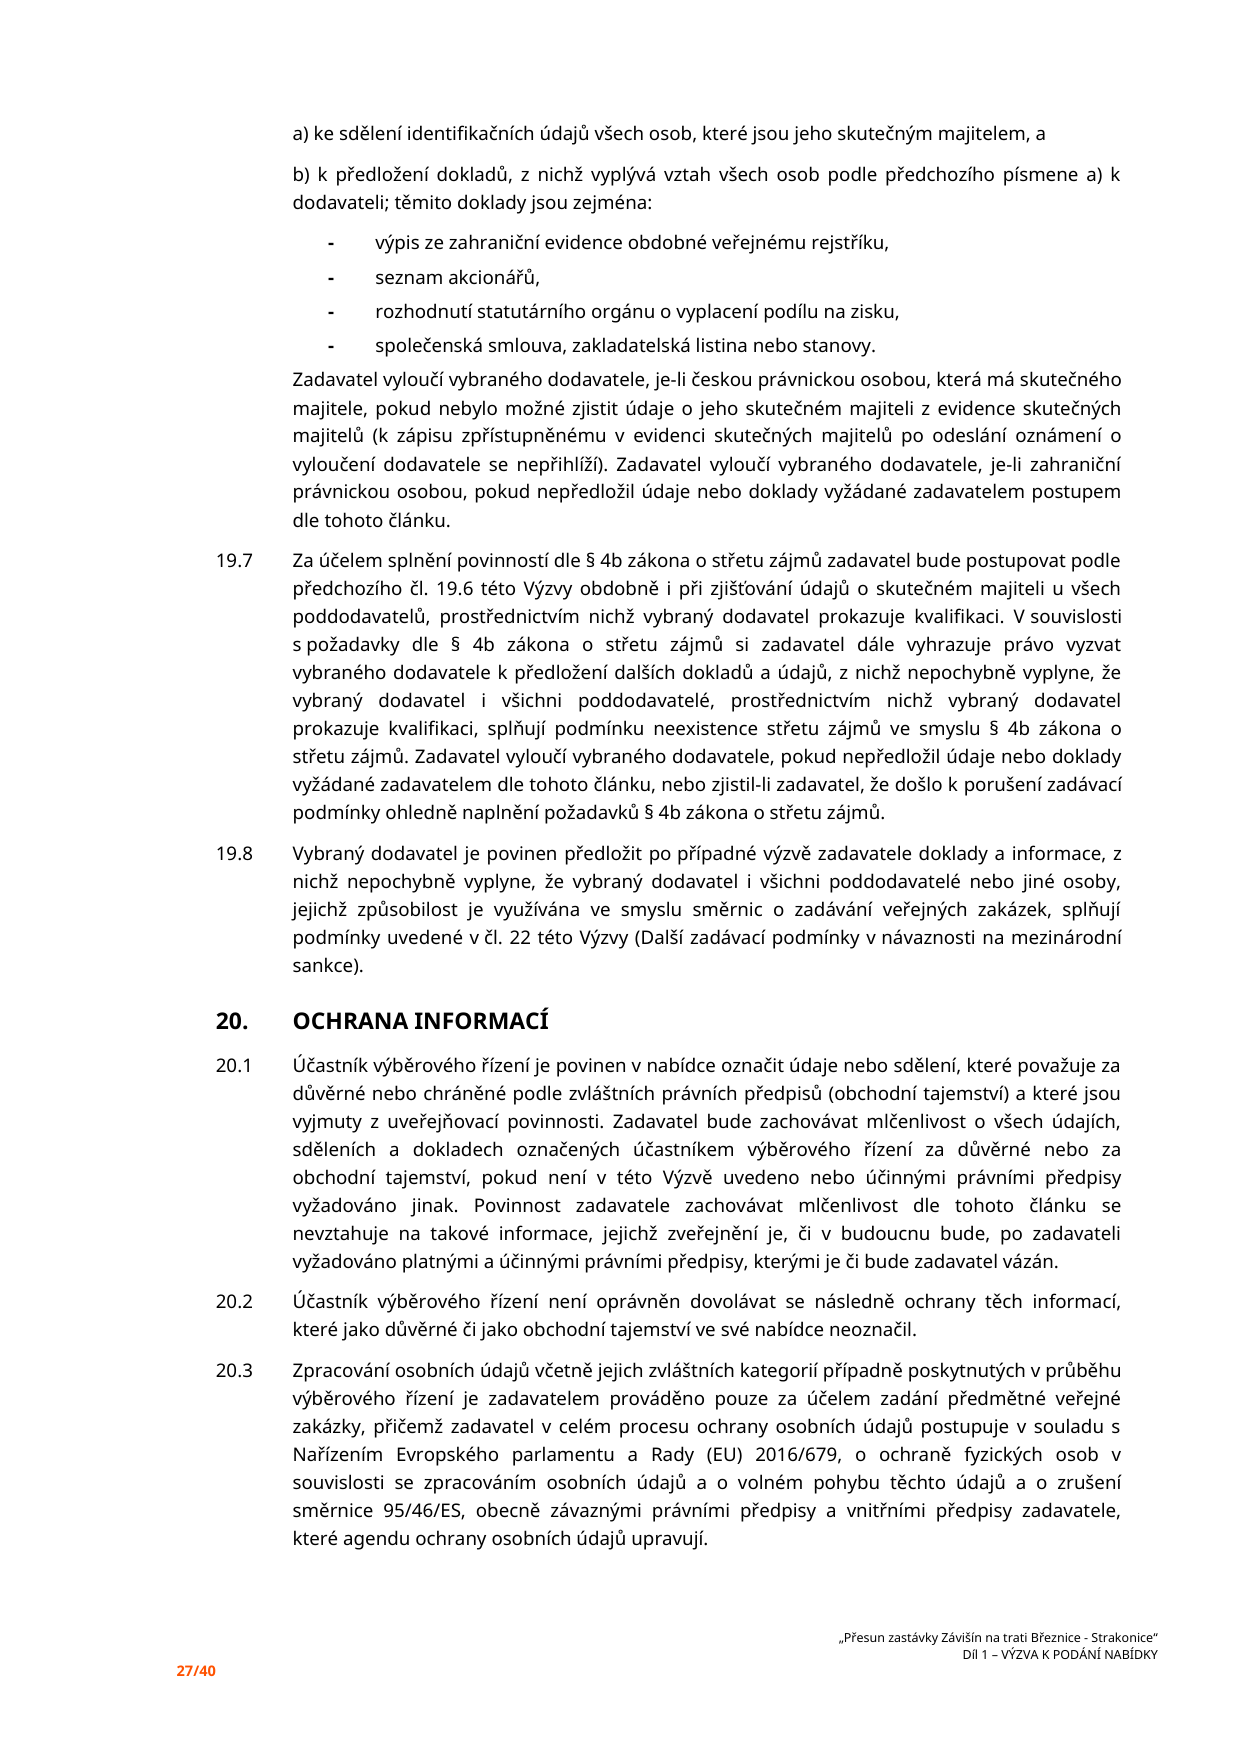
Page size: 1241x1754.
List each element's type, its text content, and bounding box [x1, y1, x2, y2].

text společenská smlouva, zakladatelská listina nebo stanovy. [328, 332, 1122, 358]
text Účastník výběrového řízení není oprávněn dovolávat se následně ochrany těch informací, které jako důvěrné či jako obchodní tajemství ve své nabídce neoznačil. [216, 1289, 1122, 1342]
text rozhodnutí statutárního orgánu o vyplacení podílu na zisku, [328, 298, 1122, 324]
text Za účelem splnění povinností dle § 4b zákona o střetu zájmů zadavatel bude postupovat podle předchozího čl. 19.6 této Výzvy obdobně i při zjišťování údajů o skutečném majiteli u všech poddodavatelů, prostřednictvím nichž vybraný dodavatel prokazuje kvalifikaci. V souvislosti s požadavky dle § 4b zákona o střetu zájmů si zadavatel dále vyhrazuje právo vyzvat vybraného dodavatele k předložení dalších dokladů a údajů, z nichž nepochybně vyplyne, že vybraný dodavatel i všichni poddodavatelé, prostřednictvím nichž vybraný dodavatel prokazuje kvalifikaci, splňují podmínku neexistence střetu zájmů ve smyslu § 4b zákona o střetu zájmů. Zadavatel vyloučí vybraného dodavatele, pokud nepředložil údaje nebo doklady vyžádané zadavatelem dle tohoto článku, nebo zjistil-li zadavatel, že došlo k porušení zadávací podmínky ohledně naplnění požadavků § 4b zákona o střetu zájmů. [216, 547, 1122, 825]
text Zadavatel vyloučí vybraného dodavatele, je-li českou právnickou osobou, která má skutečného majitele, pokud nebylo možné zjistit údaje o jeho skutečném majiteli z evidence skutečných majitelů (k zápisu zpřístupněnému v evidenci skutečných majitelů po odeslání oznámení o vyloučení dodavatele se nepřihlíží). Zadavatel vyloučí vybraného dodavatele, je-li zahraniční právnickou osobou, pokud nepředložil údaje nebo doklady vyžádané zadavatelem postupem dle tohoto článku. [292, 367, 1122, 532]
text výpis ze zahraniční evidence obdobné veřejnému rejstříku, [328, 230, 1122, 255]
text Účastník výběrového řízení je povinen v nabídce označit údaje nebo sdělení, které považuje za důvěrné nebo chráněné podle zvláštních právních předpisů (obchodní tajemství) a které jsou vyjmuty z uveřejňovací povinnosti. Zadavatel bude zachovávat mlčenlivost o všech údajích, sděleních a dokladech označených účastníkem výběrového řízení za důvěrné nebo za obchodní tajemství, pokud není v této Výzvě uvedeno nebo účinnými právními předpisy vyžadováno jinak. Povinnost zadavatele zachovávat mlčenlivost dle tohoto článku se nevztahuje na takové informace, jejichž zveřejnění je, či v budoucnu bude, po zadavateli vyžadováno platnými a účinnými právními předpisy, kterými je či bude zadavatel vázán. [216, 1052, 1122, 1274]
text seznam akcionářů, [328, 264, 1122, 289]
text Vybraný dodavatel je povinen předložit po případné výzvě zadavatele doklady a informace, z nichž nepochybně vyplyne, že vybraný dodavatel i všichni poddodavatelé nebo jiné osoby, jejichž způsobilost je využívána ve smyslu směrnic o zadávání veřejných zakázek, splňují podmínky uvedené v čl. 22 této Výzvy (Další zadávací podmínky v návaznosti na mezinárodní sankce). [216, 840, 1122, 978]
text b) k předložení dokladů, z nichž vyplývá vztah všech osob podle předchozího písmene a) k dodavateli; těmito doklady jsou zejména: [292, 161, 1122, 215]
text a) ke sdělení identifikačních údajů všech osob, které jsou jeho skutečným majitelem, a [292, 121, 1122, 146]
text OCHRANA INFORMACÍ [216, 1005, 1122, 1036]
text Zpracování osobních údajů včetně jejich zvláštních kategorií případně poskytnutých v průběhu výběrového řízení je zadavatelem prováděno pouze za účelem zadání předmětné veřejné zakázky, přičemž zadavatel v celém procesu ochrany osobních údajů postupuje v souladu s Nařízením Evropského parlamentu a Rady (EU) 2016/679, o ochraně fyzických osob v souvislosti se zpracováním osobních údajů a o volném pohybu těchto údajů a o zrušení směrnice 95/46/ES, obecně závaznými právními předpisy a vnitřními předpisy zadavatele, které agendu ochrany osobních údajů upravují. [216, 1357, 1122, 1551]
